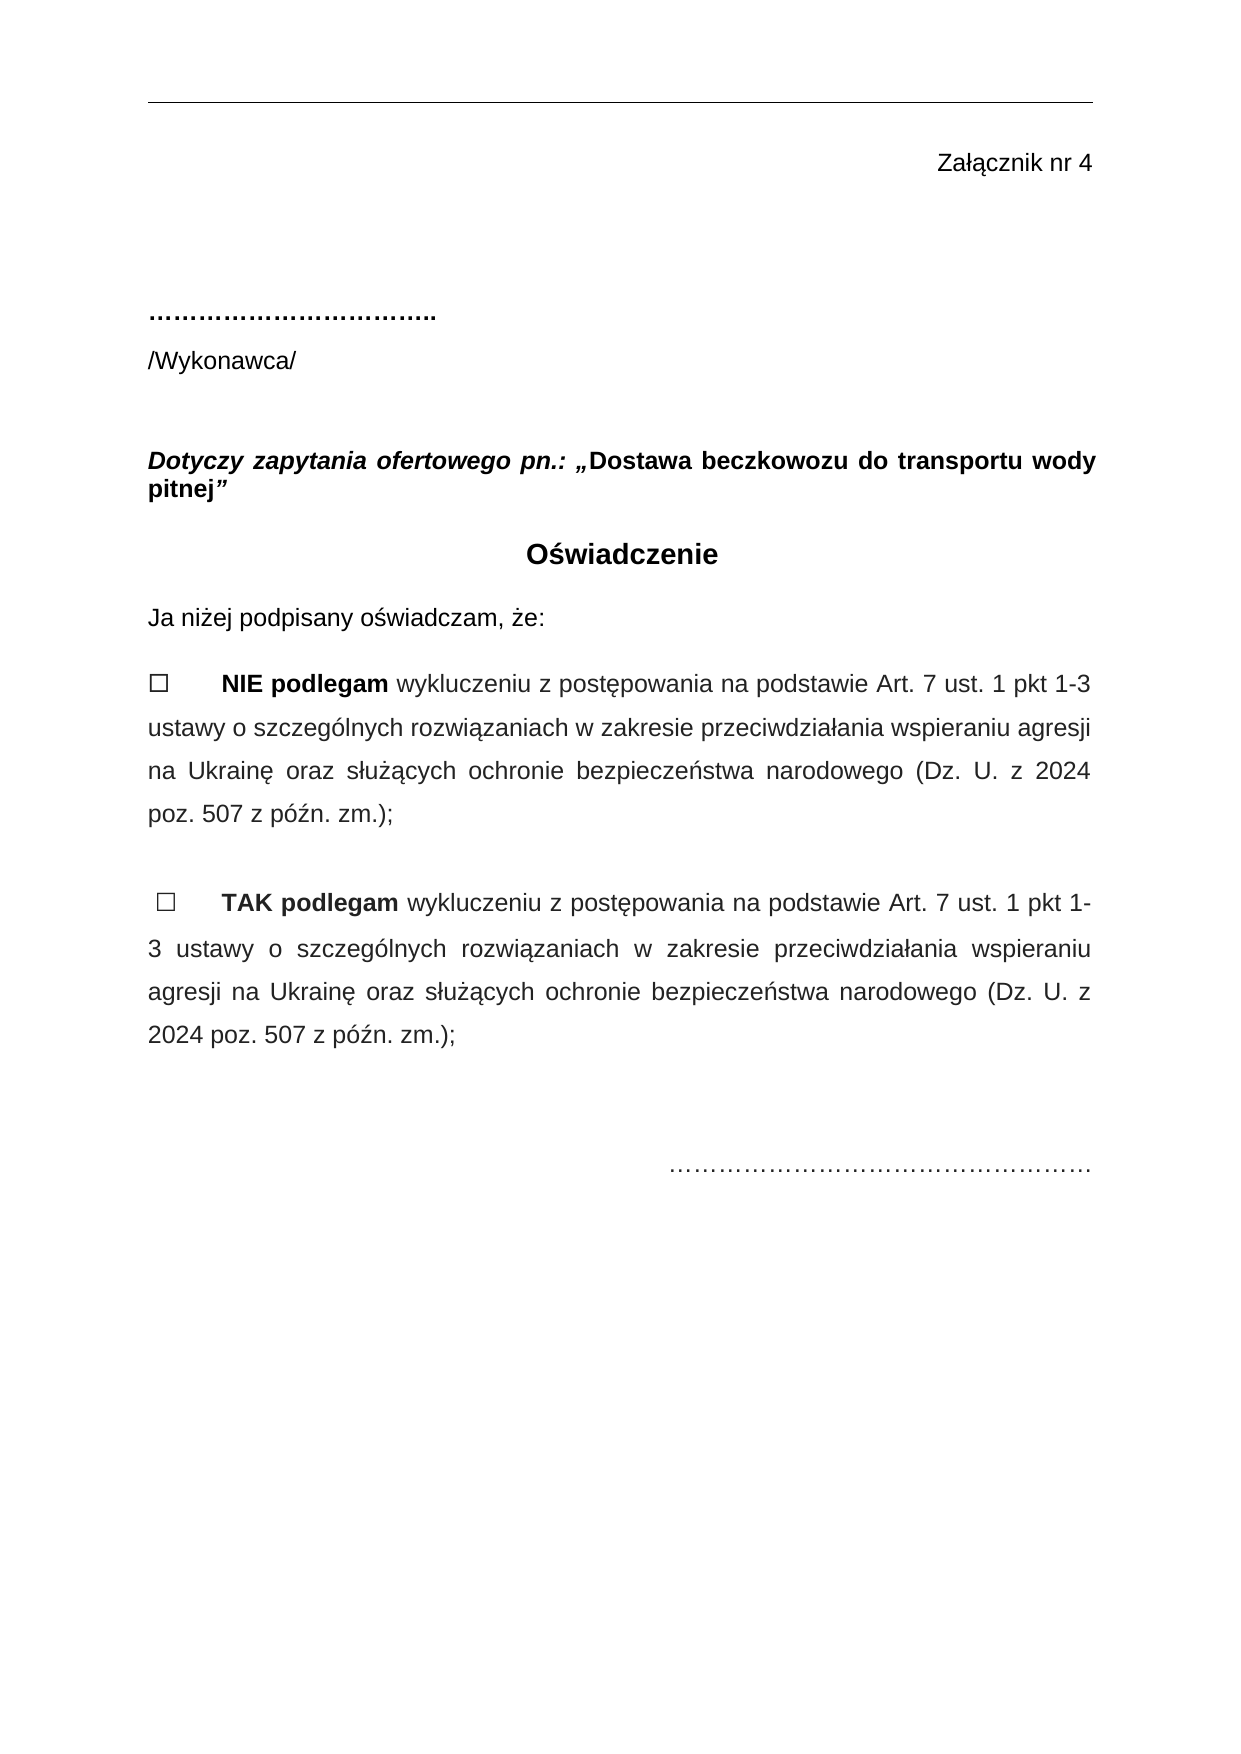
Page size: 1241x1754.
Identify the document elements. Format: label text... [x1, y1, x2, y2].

text Dotyczy zapytania ofertowego pn.: „Dostawa beczkowozu do transportu wody pitnej” [148, 446, 1097, 503]
text Załącznik nr 4 [185, 148, 1093, 176]
text …………………………….. [148, 297, 1093, 325]
text Oświadczenie [148, 537, 1097, 570]
text /Wykonawca/ [148, 346, 1093, 375]
text NIE podlegam wykluczeniu z postępowania na podstawie Art. 7 ust. 1 pkt 1-3 ustawy o szczególnych rozwiązaniach w zakresie przeciwdziałania wspieraniu agresji na Ukrainę oraz służących ochronie bezpieczeństwa narodowego (Dz. U. z 2024 poz. 507 z późn. zm.); [148, 669, 1093, 828]
text Ja niżej podpisany oświadczam, że: [148, 603, 1093, 632]
text ☐ TAK podlegam wykluczeniu z postępowania na podstawie Art. 7 ust. 1 pkt 1-3 ustawy o szczególnych rozwiązaniach w zakresie przeciwdziałania wspieraniu agresji na Ukrainę oraz służących ochronie bezpieczeństwa narodowego (Dz. U. z 2024 poz. 507 z późn. zm.); [148, 885, 1093, 1048]
text …………………………………………… [148, 1149, 1093, 1178]
